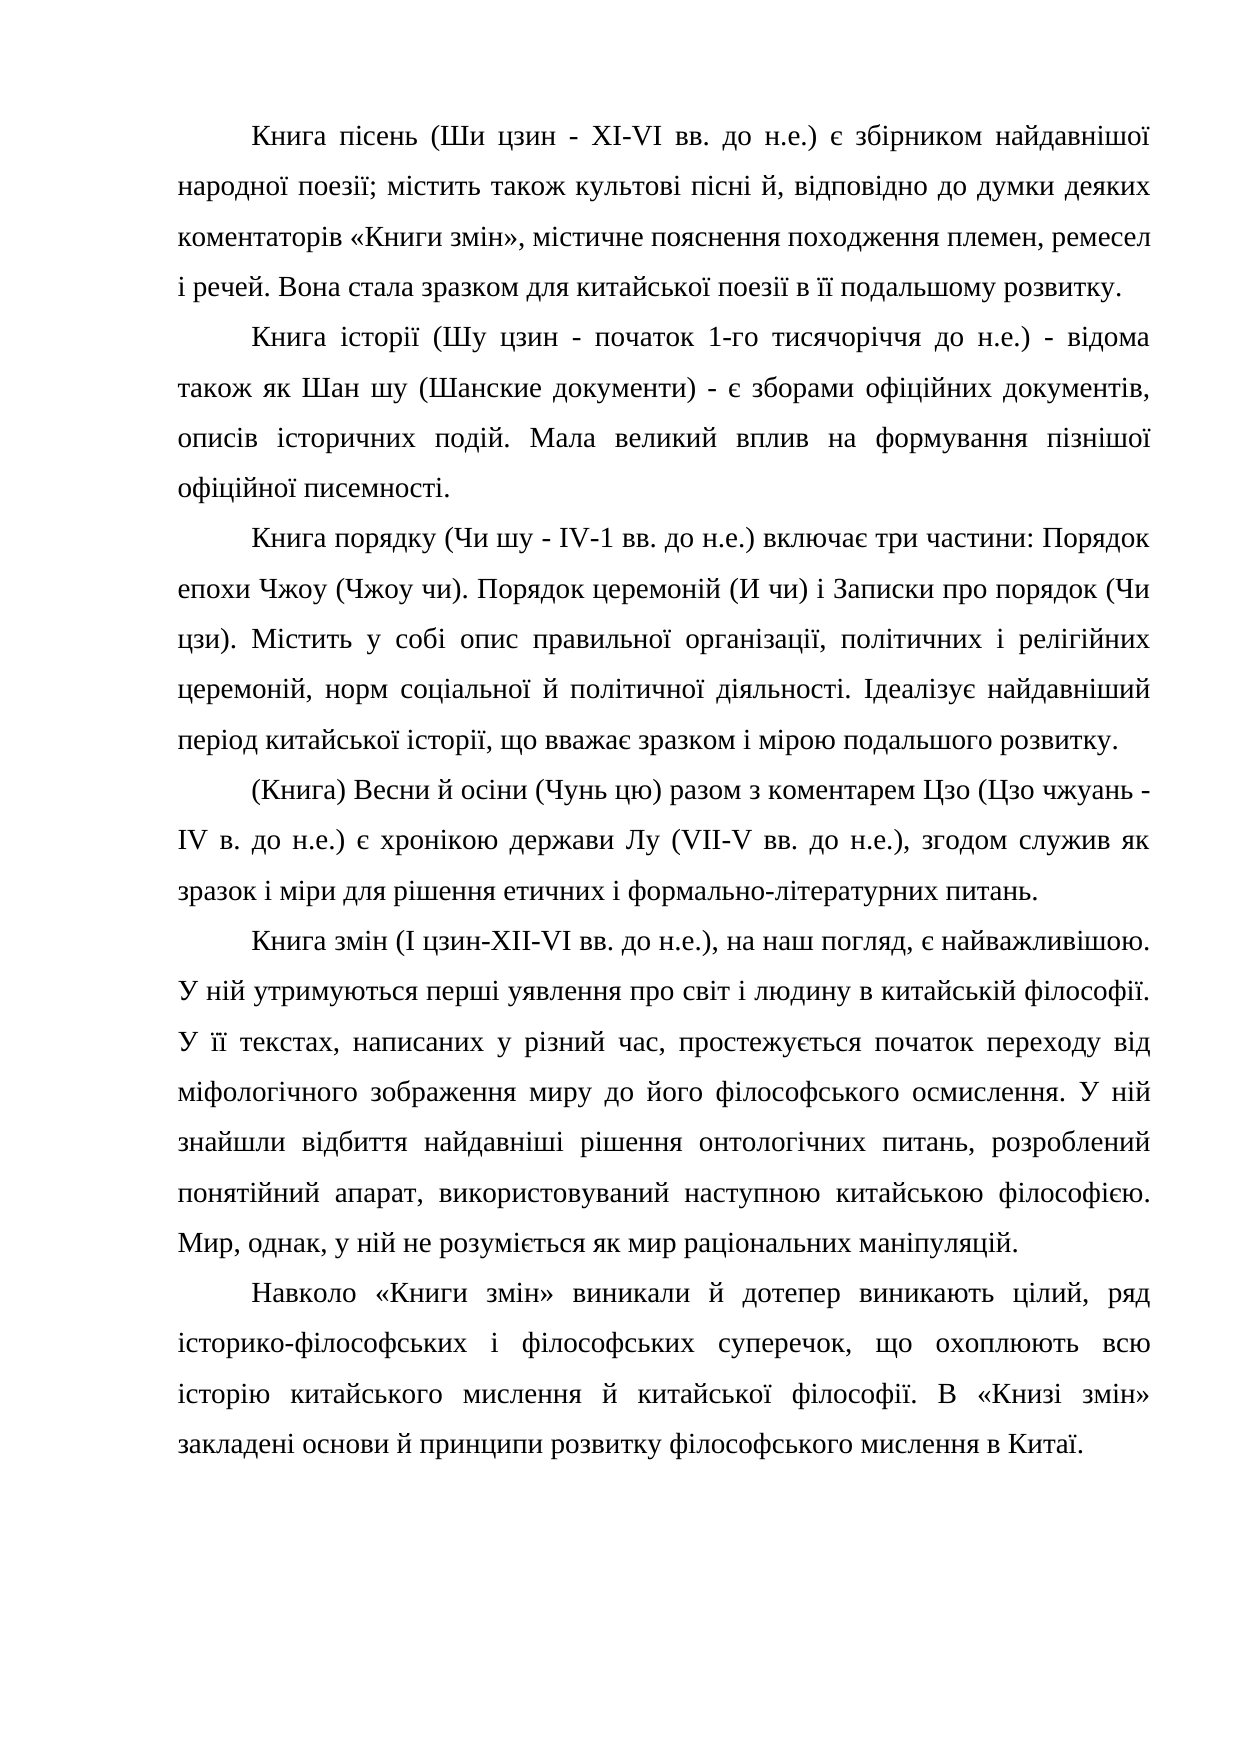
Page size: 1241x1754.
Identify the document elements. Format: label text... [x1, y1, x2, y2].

text Книга порядку (Чи шу - IV-1 вв. до н.е.) включає три частини: Порядок епохи Чжоу (Чжоу чи). Порядок церемоній (И чи) і Записки про порядок (Чи цзи). Містить у собі опис правильної організації, політичних і релігійних церемоній, норм соціальної й політичної діяльності. Ідеалізує найдавніший період китайської історії, що вважає зразком і мірою подальшого розвитку. [177, 521, 1152, 755]
text Навколо «Книги змін» виникали й дотепер виникають цілий, ряд історико-філософських і філософських суперечок, що охоплюють всю історію китайського мислення й китайської філософії. В «Книзі змін» закладені основи й принципи розвитку філософського мислення в Китаї. [177, 1275, 1152, 1460]
text Книга історії (Шу цзин - початок 1-го тисячоріччя до н.е.) - відома також як Шан шу (Шанские документи) - є зборами офіційних документів, описів історичних подій. Мала великий вплив на формування пізнішої офіційної писемності. [177, 319, 1152, 504]
text Книга змін (І цзин-XII-VI вв. до н.е.), на наш погляд, є найважливішою. У ній утримуються перші уявлення про світ і людину в китайській філософії. У її текстах, написаних у різний час, простежується початок переходу від міфологічного зображення миру до його філософського осмислення. У ній знайшли відбиття найдавніші рішення онтологічних питань, розроблений понятійний апарат, використовуваний наступною китайською філософією. Мир, однак, у ній не розуміється як мир раціональних маніпуляцій. [177, 923, 1152, 1258]
text (Книга) Весни й осіни (Чунь цю) разом з коментарем Цзо (Цзо чжуань - IV в. до н.е.) є хронікою держави Лу (VII-V вв. до н.е.), згодом служив як зразок і міри для рішення етичних і формально-літературних питань. [177, 772, 1152, 906]
text Книга пісень (Ши цзин - XI-VI вв. до н.е.) є збірником найдавнішої народної поезії; містить також культові пісні й, відповідно до думки деяких коментаторів «Книги змін», містичне пояснення походження племен, ремесел і речей. Вона стала зразком для китайської поезії в її подальшому розвитку. [177, 118, 1152, 303]
